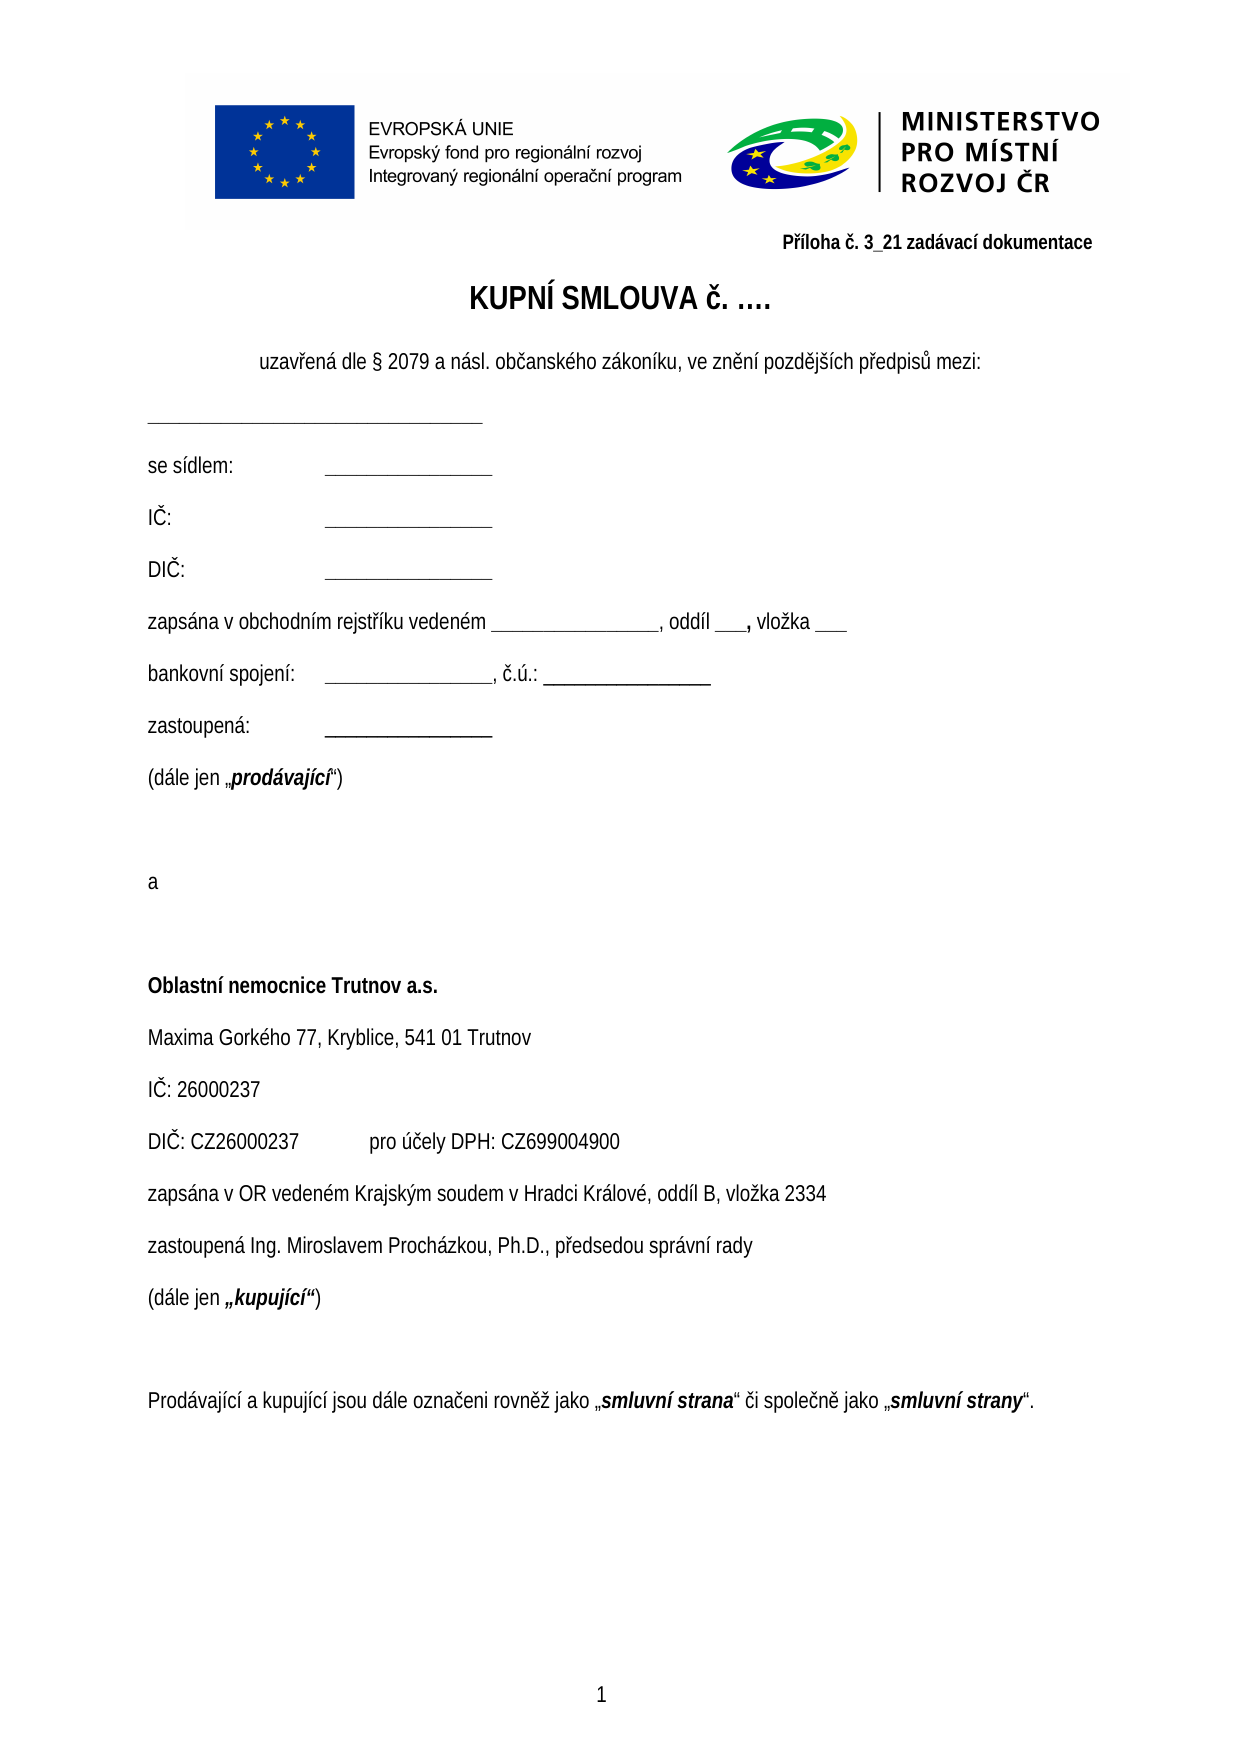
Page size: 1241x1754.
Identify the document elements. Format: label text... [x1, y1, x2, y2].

text Maxima Gorkého 77, Kryblice, 541 01 Trutnov [148, 1024, 1093, 1050]
text IČ: 26000237 [148, 1076, 1093, 1102]
text DIČ: ________________ [148, 556, 1093, 582]
subtitle KUPNÍ SMLOUVA č. …. [148, 278, 1093, 316]
text zapsána v OR vedeném Krajským soudem v Hradci Králové, oddíl B, vložka 2334 [148, 1179, 1093, 1206]
text (dále jen „prodávající“) [148, 764, 1093, 790]
text Prodávající a kupující jsou dále označeni rovněž jako „smluvní strana“ či společně jako „smluvní strany“. [148, 1387, 1093, 1414]
text DIČ: CZ26000237 pro účely DPH: CZ699004900 [148, 1128, 1093, 1154]
text zastoupená Ing. Miroslavem Procházkou, Ph.D., předsedou správní rady [148, 1232, 1093, 1258]
text IČ: ________________ [148, 504, 1093, 530]
text ________________________________ [148, 400, 1093, 426]
text a [148, 868, 1093, 894]
text zastoupená: ________________ [148, 712, 1093, 738]
subtitle Příloha č. 3_21 zadávací dokumentace [148, 230, 1093, 254]
text (dále jen „kupující“) [148, 1283, 1093, 1310]
text zapsána v obchodním rejstříku vedeném ________________, oddíl ___, vložka ___ [148, 608, 1093, 634]
text se sídlem: ________________ [148, 452, 1093, 478]
text Oblastní nemocnice Trutnov a.s. [148, 972, 1093, 998]
text uzavřená dle § 2079 a násl. občanského zákoníku, ve znění pozdějších předpisů mezi: [148, 348, 1093, 374]
text bankovní spojení: ________________, č.ú.: ________________ [148, 660, 1093, 686]
picture [184, 73, 1130, 230]
